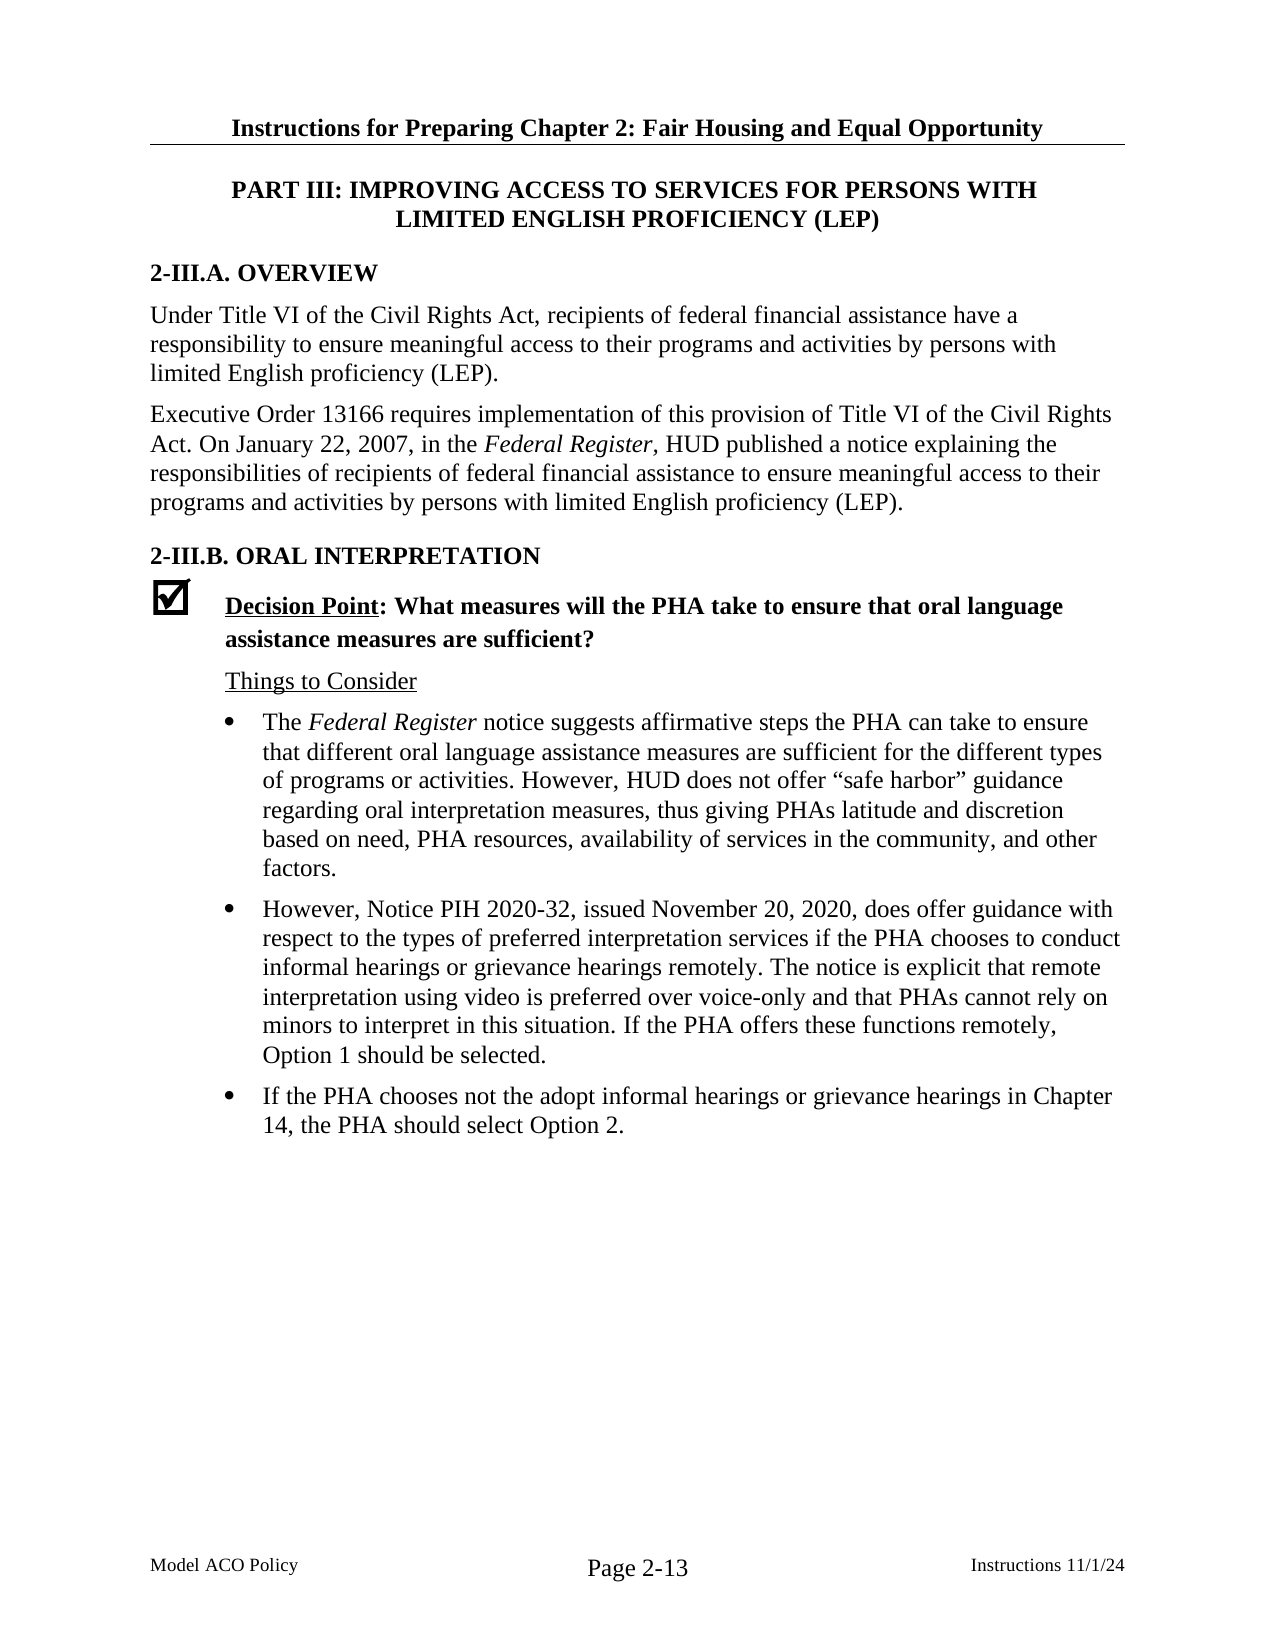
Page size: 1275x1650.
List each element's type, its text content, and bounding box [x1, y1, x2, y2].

text 2-III.A. OVERVIEW [150, 258, 1125, 287]
text PART III: IMPROVING ACCESS TO SERVICES FOR PERSONS WITH LIMITED ENGLISH PROFICIENCY (LEP) [150, 175, 1125, 233]
list However, Notice PIH 2020-32, issued November 20, 2020, does offer guidance with respect to the types of preferred interpretation services if the PHA chooses to conduct informal hearings or grievance hearings remotely. The notice is explicit that remote interpretation using video is preferred over voice-only and that PHAs cannot rely on minors to interpret in this situation. If the PHA offers these functions remotely, Option 1 should be selected. [225, 894, 1125, 1068]
text Decision Point: What measures will the PHA take to ensure that oral language assistance measures are sufficient? [150, 582, 1125, 653]
text Under Title VI of the Civil Rights Act, recipients of federal financial assistance have a responsibility to ensure meaningful access to their programs and activities by persons with limited English proficiency (LEP). [150, 300, 1125, 387]
list If the PHA chooses not the adopt informal hearings or grievance hearings in Chapter 14, the PHA should select Option 2. [225, 1081, 1125, 1139]
list The Federal Register notice suggests affirmative steps the PHA can take to ensure that different oral language assistance measures are sufficient for the different types of programs or activities. However, HUD does not offer “safe harbor” guidance regarding oral interpretation measures, thus giving PHAs latitude and discretion based on need, PHA resources, availability of services in the community, and other factors. [225, 707, 1125, 882]
text 2-III.B. ORAL INTERPRETATION [150, 541, 1125, 570]
text Things to Consider [225, 666, 1125, 695]
text Executive Order 13166 requires implementation of this provision of Title VI of the Civil Rights Act. On January 22, 2007, in the Federal Register, HUD published a notice explaining the responsibilities of recipients of federal financial assistance to ensure meaningful access to their programs and activities by persons with limited English proficiency (LEP). [150, 399, 1125, 516]
